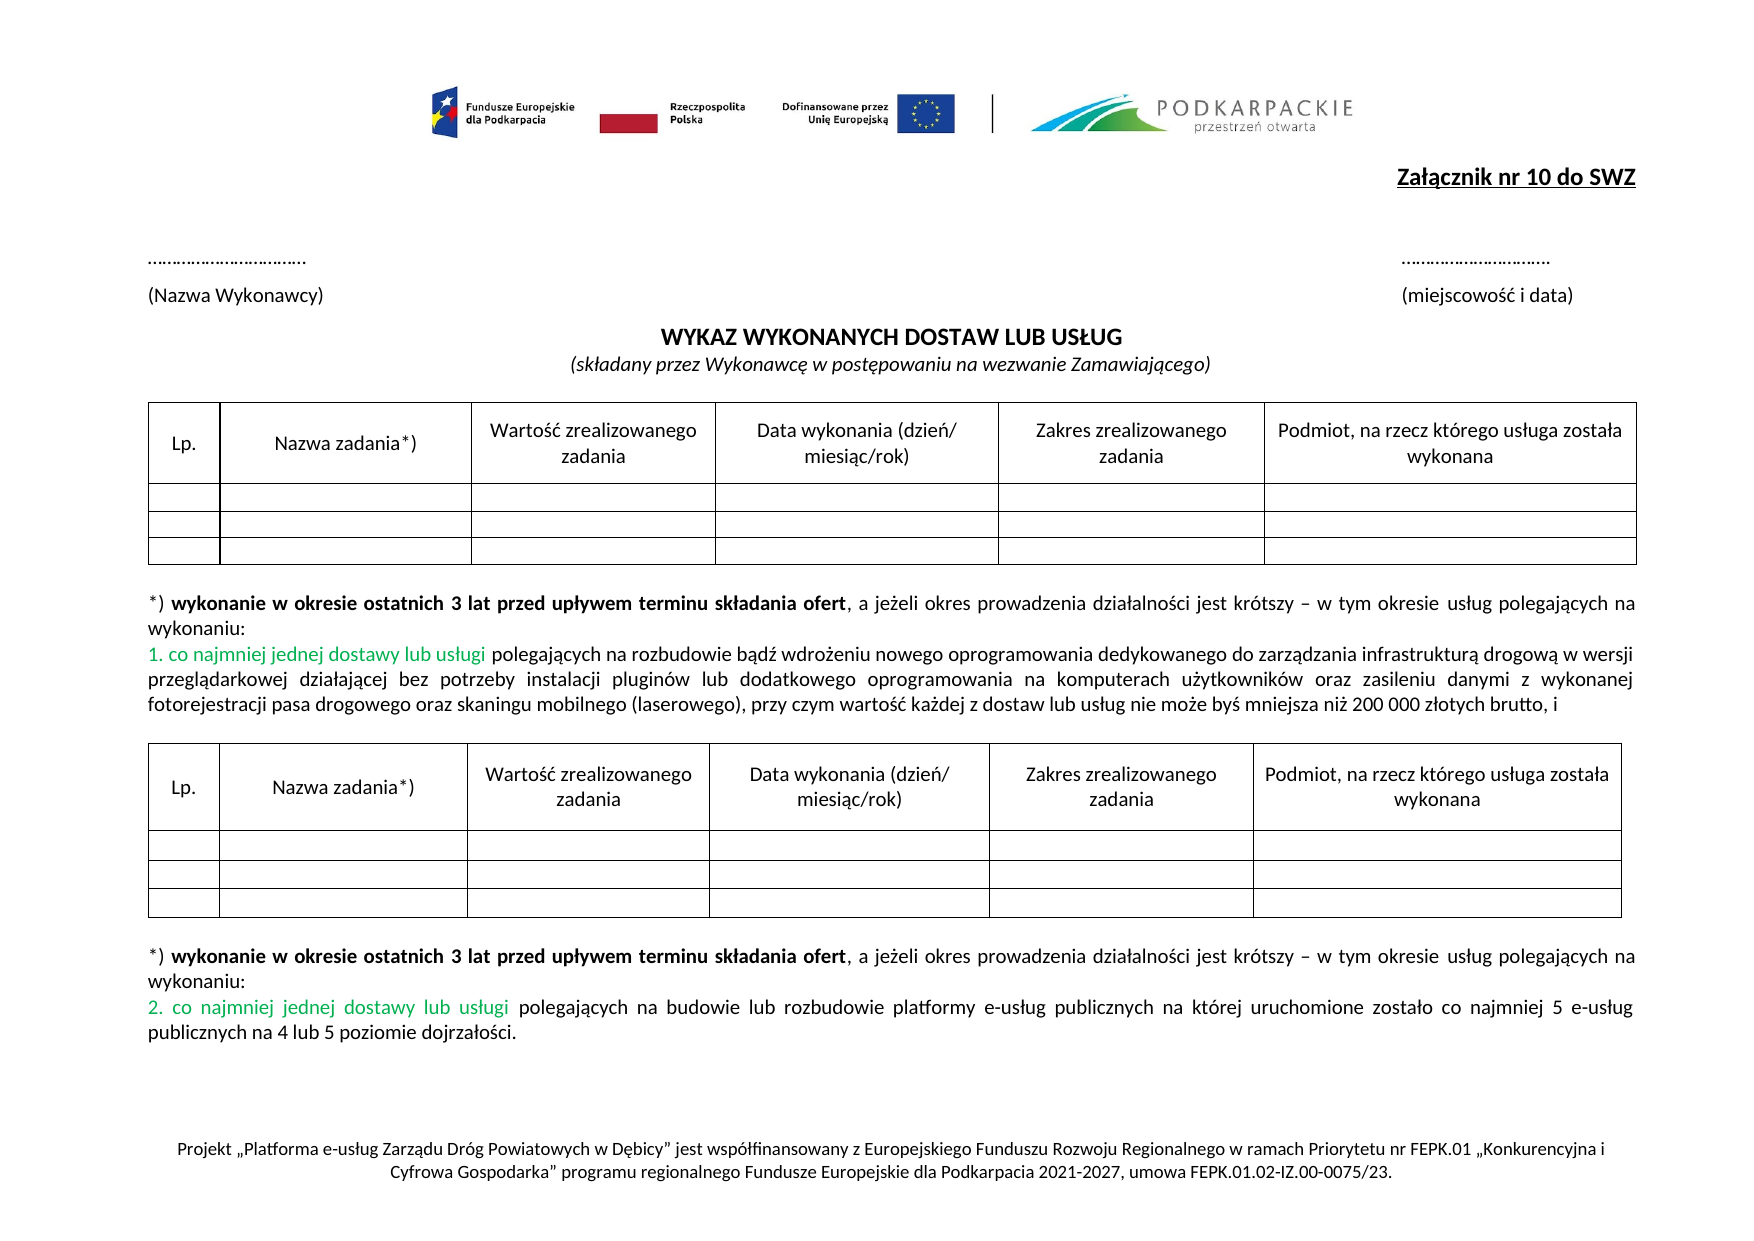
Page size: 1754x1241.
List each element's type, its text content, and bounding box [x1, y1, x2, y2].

table_cell [472, 484, 715, 511]
table_cell [221, 484, 471, 511]
text 1. co najmniej jednej dostawy lub usługi polegających na rozbudowie bądź wdrożeniu nowego oprogramowania dedykowanego do zarządzania infrastrukturą drogową w wersji przeglądarkowej działającej bez potrzeby instalacji pluginów lub dodatkowego oprogramowania na komputerach użytkowników oraz zasileniu danymi z wykonanej fotorejestracji pasa drogowego oraz skaningu mobilnego (laserowego), przy czym wartość każdej z dostaw lub usług nie może byś mniejsza niż 200 000 złotych brutto, i [148, 641, 1636, 717]
subtitle WYKAZ WYKONANYCH DOSTAW LUB USŁUG [148, 321, 1636, 351]
table_cell [710, 889, 989, 917]
table_cell [472, 512, 715, 537]
table_cell [716, 512, 998, 537]
table_header Podmiot, na rzecz którego usługa została wykonana [1265, 403, 1636, 483]
table_header Lp. [149, 403, 219, 483]
table_cell [999, 538, 1264, 563]
table_cell [716, 484, 998, 511]
table_header Wartość zrealizowanego zadania [468, 744, 709, 830]
table_header Zakres zrealizowanego zadania [999, 403, 1264, 483]
table_cell [472, 538, 715, 563]
picture [419, 73, 1365, 151]
table_header Lp. [149, 744, 219, 830]
title …………………………… …………………………. [148, 244, 1636, 270]
table_cell [990, 831, 1253, 859]
table_cell [1265, 512, 1636, 537]
text 2. co najmniej jednej dostawy lub usługi polegających na budowie lub rozbudowie platformy e-usług publicznych na której uruchomione zostało co najmniej 5 e-usług publicznych na 4 lub 5 poziomie dojrzałości. [148, 994, 1636, 1045]
text (składany przez Wykonawcę w postępowaniu na wezwanie Zamawiającego) [148, 351, 1636, 377]
table_cell [149, 484, 219, 511]
table_cell [468, 861, 709, 888]
title Załącznik nr 10 do SWZ [148, 161, 1636, 191]
table_header Podmiot, na rzecz którego usługa została wykonana [1254, 744, 1621, 830]
table_cell [1254, 861, 1621, 888]
title (Nazwa Wykonawcy) (miejscowość i data) [148, 283, 1636, 308]
table_cell [1254, 831, 1621, 859]
table_cell [149, 512, 219, 537]
table_cell [990, 889, 1253, 917]
table_cell [990, 861, 1253, 888]
table_cell [221, 538, 471, 563]
table_cell [220, 889, 467, 917]
table_header Zakres zrealizowanego zadania [990, 744, 1253, 830]
table_cell [149, 538, 219, 563]
table_header Data wykonania (dzień/ miesiąc/rok) [716, 403, 998, 483]
table_cell [1265, 538, 1636, 563]
table_cell [999, 512, 1264, 537]
table_cell [710, 831, 989, 859]
table_header Nazwa zadania*) [220, 744, 467, 830]
table_cell [1265, 484, 1636, 511]
table_header Nazwa zadania*) [221, 403, 471, 483]
table_cell [149, 831, 219, 859]
table_cell [220, 861, 467, 888]
table_header Data wykonania (dzień/ miesiąc/rok) [710, 744, 989, 830]
table_header Wartość zrealizowanego zadania [472, 403, 715, 483]
table_cell [468, 889, 709, 917]
text *) wykonanie w okresie ostatnich 3 lat przed upływem terminu składania ofert, a jeżeli okres prowadzenia działalności jest krótszy – w tym okresie usług polegających na wykonaniu: [148, 943, 1636, 994]
table_cell [149, 861, 219, 888]
text *) wykonanie w okresie ostatnich 3 lat przed upływem terminu składania ofert, a jeżeli okres prowadzenia działalności jest krótszy – w tym okresie usług polegających na wykonaniu: [148, 590, 1636, 641]
table_cell [716, 538, 998, 563]
table_cell [149, 889, 219, 917]
table_cell [999, 484, 1264, 511]
table_cell [1254, 889, 1621, 917]
table_cell [710, 861, 989, 888]
table_cell [220, 831, 467, 859]
table_cell [221, 512, 471, 537]
table_cell [468, 831, 709, 859]
